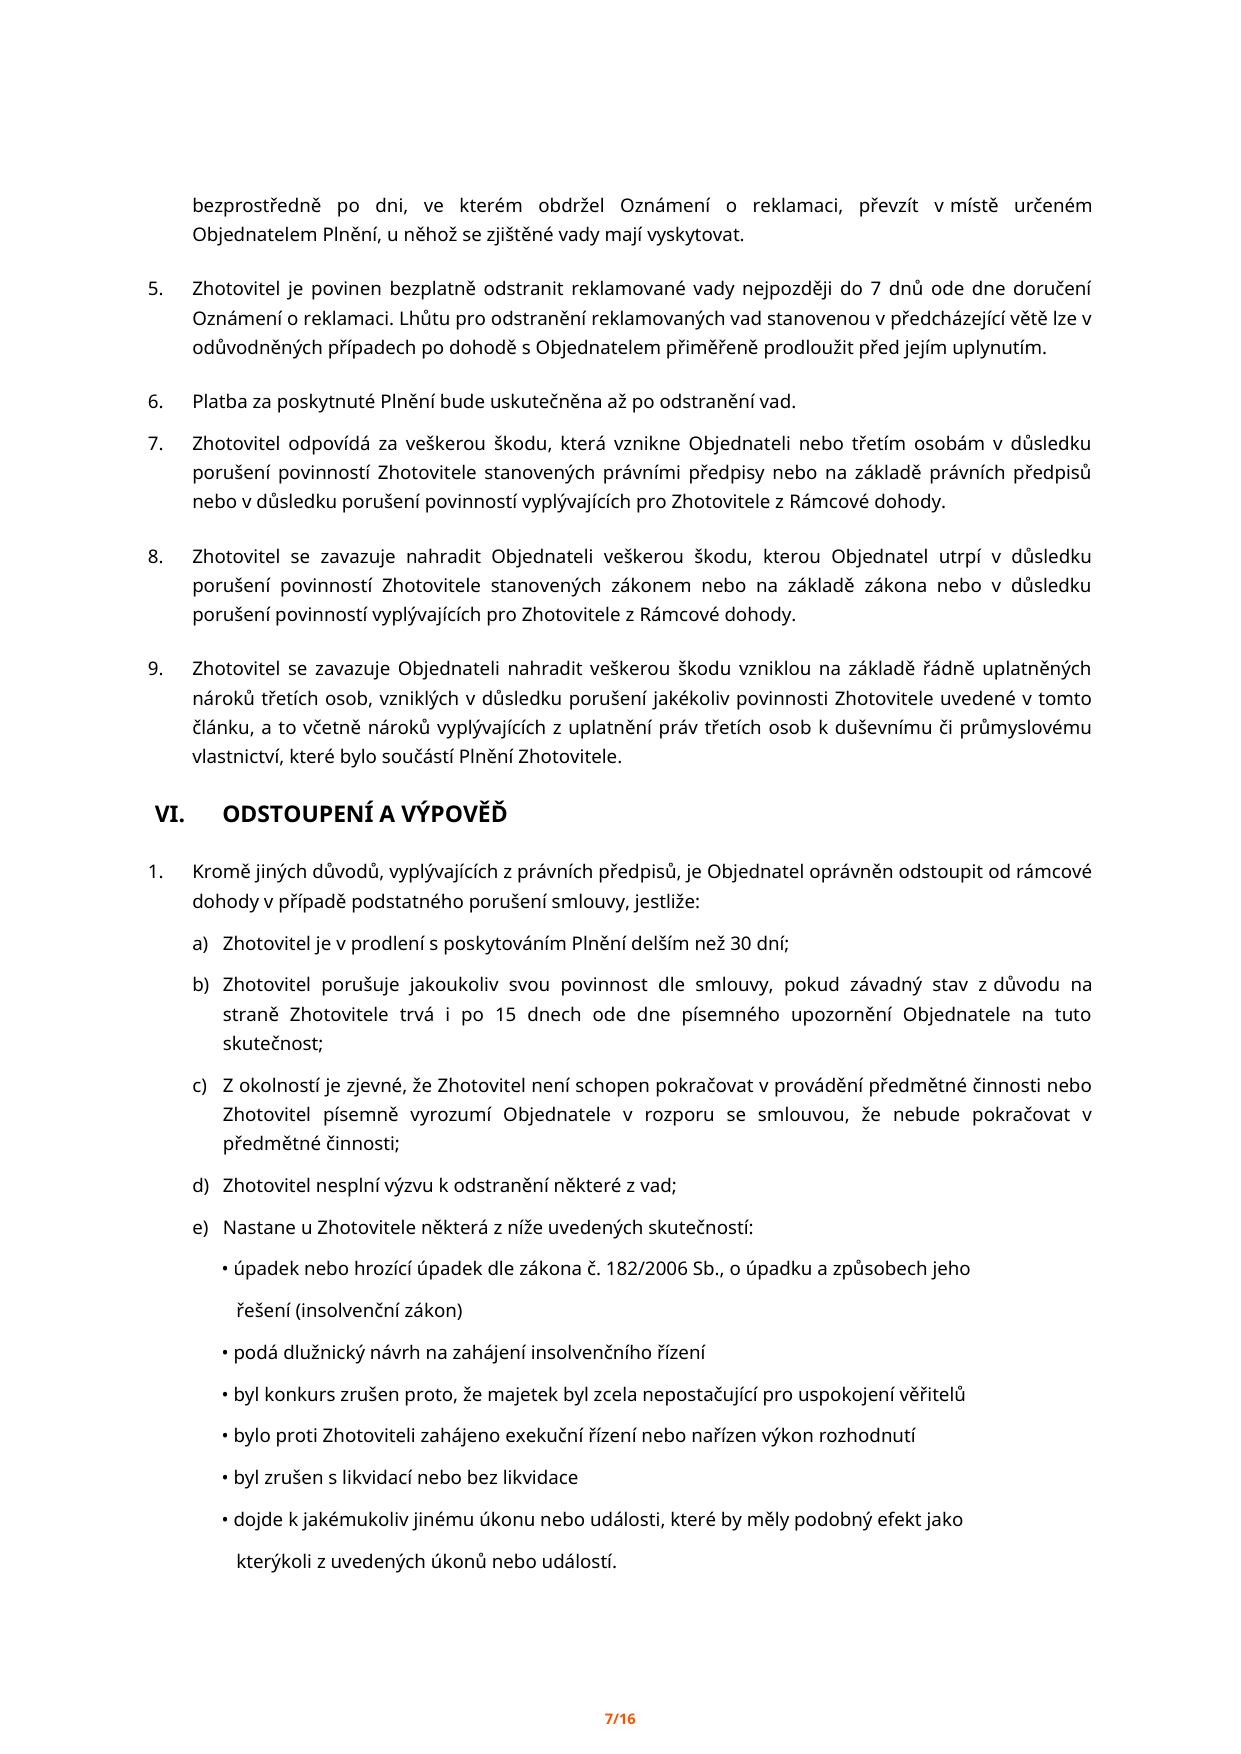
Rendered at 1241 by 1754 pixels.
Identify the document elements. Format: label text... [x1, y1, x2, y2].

list Zhotovitel je v prodlení s poskytováním Plnění delším než 30 dní; [192, 930, 1093, 955]
text • byl konkurs zrušen proto, že majetek byl zcela nepostačující pro uspokojení věřitelů [221, 1381, 1093, 1407]
text • úpadek nebo hrozící úpadek dle zákona č. 182/2006 Sb., o úpadku a způsobech jeho [221, 1256, 1093, 1281]
text • dojde k jakémukoliv jinému úkonu nebo události, které by měly podobný efekt jako [221, 1506, 1093, 1532]
list Platba za poskytnuté Plnění bude uskutečněna až po odstranění vad. [148, 388, 1093, 414]
list Nastane u Zhotovitele některá z níže uvedených skutečností: [192, 1214, 1093, 1239]
list ODSTOUPENÍ A VÝPOVĚĎ [185, 798, 1093, 829]
list Zhotovitel odpovídá za veškerou škodu, která vznikne Objednateli nebo třetím osobám v důsledku porušení povinností Zhotovitele stanovených právními předpisy nebo na základě právních předpisů nebo v důsledku porušení povinností vyplývajících pro Zhotovitele z Rámcové dohody. [148, 430, 1093, 514]
list Zhotovitel se zavazuje nahradit Objednateli veškerou škodu, kterou Objednatel utrpí v důsledku porušení povinností Zhotovitele stanovených zákonem nebo na základě zákona nebo v důsledku porušení povinností vyplývajících pro Zhotovitele z Rámcové dohody. [148, 543, 1093, 627]
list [148, 192, 1093, 247]
list Zhotovitel se zavazuje Objednateli nahradit veškerou škodu vzniklou na základě řádně uplatněných nároků třetích osob, vzniklých v důsledku porušení jakékoliv povinnosti Zhotovitele uvedené v tomto článku, a to včetně nároků vyplývajících z uplatnění práv třetích osob k duševnímu či průmyslovému vlastnictví, které bylo součástí Plnění Zhotovitele. [148, 656, 1093, 769]
list Z okolností je zjevné, že Zhotovitel není schopen pokračovat v provádění předmětné činnosti nebo Zhotovitel písemně vyrozumí Objednatele v rozporu se smlouvou, že nebude pokračovat v předmětné činnosti; [192, 1072, 1093, 1156]
list Kromě jiných důvodů, vyplývajících z právních předpisů, je Objednatel oprávněn odstoupit od rámcové dohody v případě podstatného porušení smlouvy, jestliže: [148, 859, 1093, 913]
list Zhotovitel nesplní výzvu k odstranění některé z vad; [192, 1172, 1093, 1198]
text řešení (insolvenční zákon) [223, 1297, 1093, 1323]
list Zhotovitel je povinen bezplatně odstranit reklamované vady nejpozději do 7 dnů ode dne doručení Oznámení o reklamaci. Lhůtu pro odstranění reklamovaných vad stanovenou v předcházející větě lze v odůvodněných případech po dohodě s Objednatelem přiměřeně prodloužit před jejím uplynutím. [148, 276, 1093, 359]
text kterýkoli z uvedených úkonů nebo událostí. [223, 1548, 1093, 1574]
text • podá dlužnický návrh na zahájení insolvenčního řízení [221, 1339, 1093, 1365]
text • bylo proti Zhotoviteli zahájeno exekuční řízení nebo nařízen výkon rozhodnutí [221, 1423, 1093, 1448]
list Zhotovitel porušuje jakoukoliv svou povinnost dle smlouvy, pokud závadný stav z důvodu na straně Zhotovitele trvá i po 15 dnech ode dne písemného upozornění Objednatele na tuto skutečnost; [192, 972, 1093, 1056]
text • byl zrušen s likvidací nebo bez likvidace [221, 1464, 1093, 1490]
